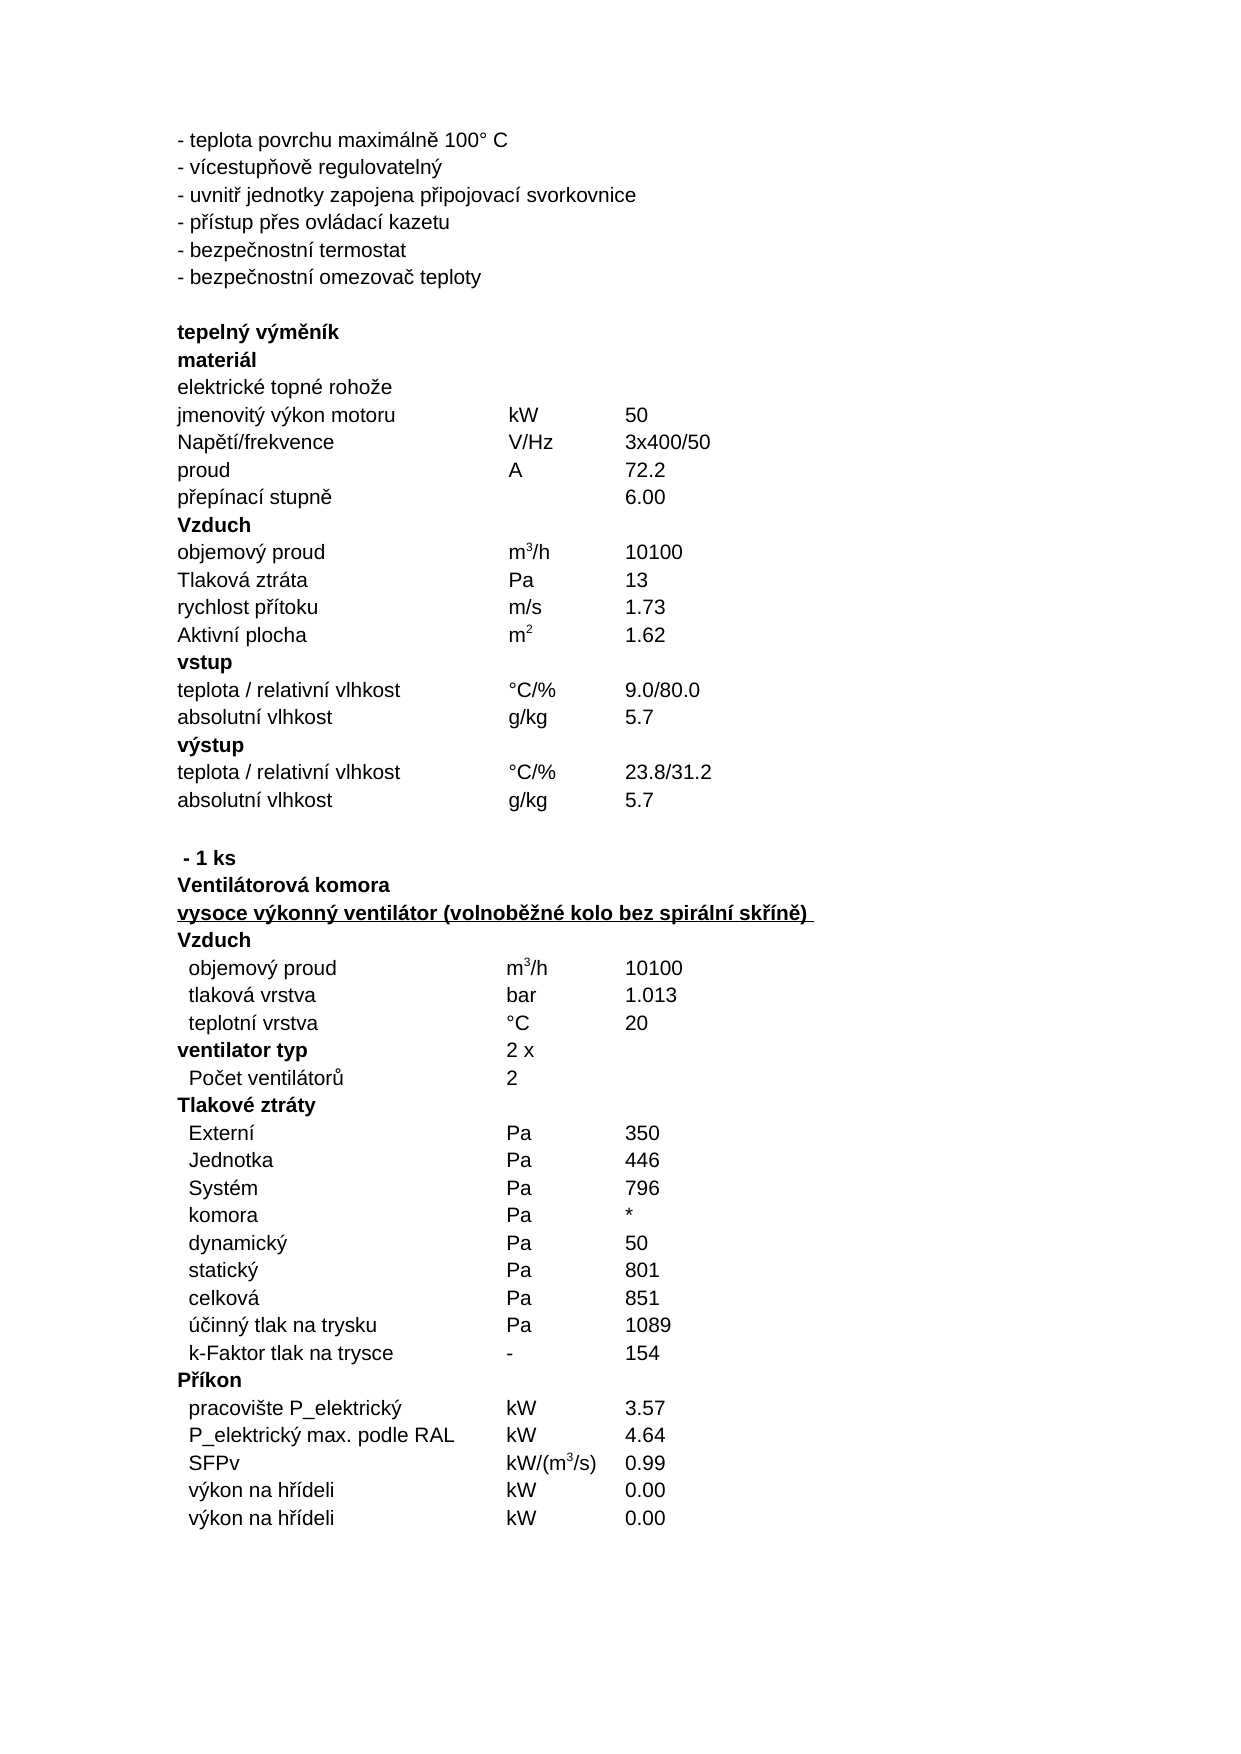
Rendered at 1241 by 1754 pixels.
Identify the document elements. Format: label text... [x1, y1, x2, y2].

text ventilator typ 2 x [177, 1038, 1182, 1062]
text k-Faktor tlak na trysce - 154 [177, 1340, 1182, 1364]
text výkon na hřídeli kW 0.00 [177, 1505, 1182, 1529]
text statický Pa 801 [177, 1258, 1182, 1282]
text - 1 ks [177, 845, 1182, 869]
text Příkon [177, 1368, 1182, 1392]
text SFPv kW/(m3/s) 0.99 [177, 1450, 1182, 1474]
text teplota / relativní vlhkost °C/% 23.8/31.2 [177, 760, 1182, 784]
text komora Pa * [177, 1203, 1182, 1227]
text Jednotka Pa 446 [177, 1148, 1182, 1172]
text - bezpečnostní termostat [177, 238, 1182, 262]
text účinný tlak na trysku Pa 1089 [177, 1313, 1182, 1337]
text tlaková vrstva bar 1.013 [177, 983, 1182, 1007]
text pracovište P_elektrický kW 3.57 [177, 1395, 1182, 1419]
text P_elektrický max. podle RAL kW 4.64 [177, 1423, 1182, 1447]
text jmenovitý výkon motoru kW 50 [177, 403, 1182, 427]
text Napětí/frekvence V/Hz 3x400/50 [177, 430, 1182, 454]
text Aktivní plocha m2 1.62 [177, 623, 1182, 647]
text dynamický Pa 50 [177, 1230, 1182, 1254]
text - teplota povrchu maximálně 100° C [177, 128, 1182, 152]
text tepelný výměník [177, 320, 1182, 344]
text elektrické topné rohože [177, 375, 1182, 399]
text celková Pa 851 [177, 1285, 1182, 1309]
text - bezpečnostní omezovač teploty [177, 265, 1182, 289]
text - uvnitř jednotky zapojena připojovací svorkovnice [177, 183, 1182, 207]
text teplota / relativní vlhkost °C/% 9.0/80.0 [177, 678, 1182, 702]
text rychlost přítoku m/s 1.73 [177, 595, 1182, 619]
text přepínací stupně 6.00 [177, 485, 1182, 509]
text absolutní vlhkost g/kg 5.7 [177, 788, 1182, 812]
text objemový proud m3/h 10100 [177, 955, 1182, 979]
text objemový proud m3/h 10100 [177, 540, 1182, 564]
text materiál [177, 348, 1182, 372]
text Systém Pa 796 [177, 1175, 1182, 1199]
text vstup [177, 650, 1182, 674]
text vysoce výkonný ventilátor (volnoběžné kolo bez spirální skříně) [177, 900, 1182, 924]
text výstup [177, 733, 1182, 757]
text Vzduch [177, 928, 1182, 952]
text Tlaková ztráta Pa 13 [177, 568, 1182, 592]
text Externí Pa 350 [177, 1120, 1182, 1144]
text Vzduch [177, 513, 1182, 537]
text Počet ventilátorů 2 [177, 1065, 1182, 1089]
text absolutní vlhkost g/kg 5.7 [177, 705, 1182, 729]
text výkon na hřídeli kW 0.00 [177, 1478, 1182, 1502]
text Tlakové ztráty [177, 1093, 1182, 1117]
text proud A 72.2 [177, 458, 1182, 482]
text teplotní vrstva °C 20 [177, 1010, 1182, 1034]
text - vícestupňově regulovatelný [177, 155, 1182, 179]
text Ventilátorová komora [177, 873, 1182, 897]
text - přístup přes ovládací kazetu [177, 210, 1182, 234]
